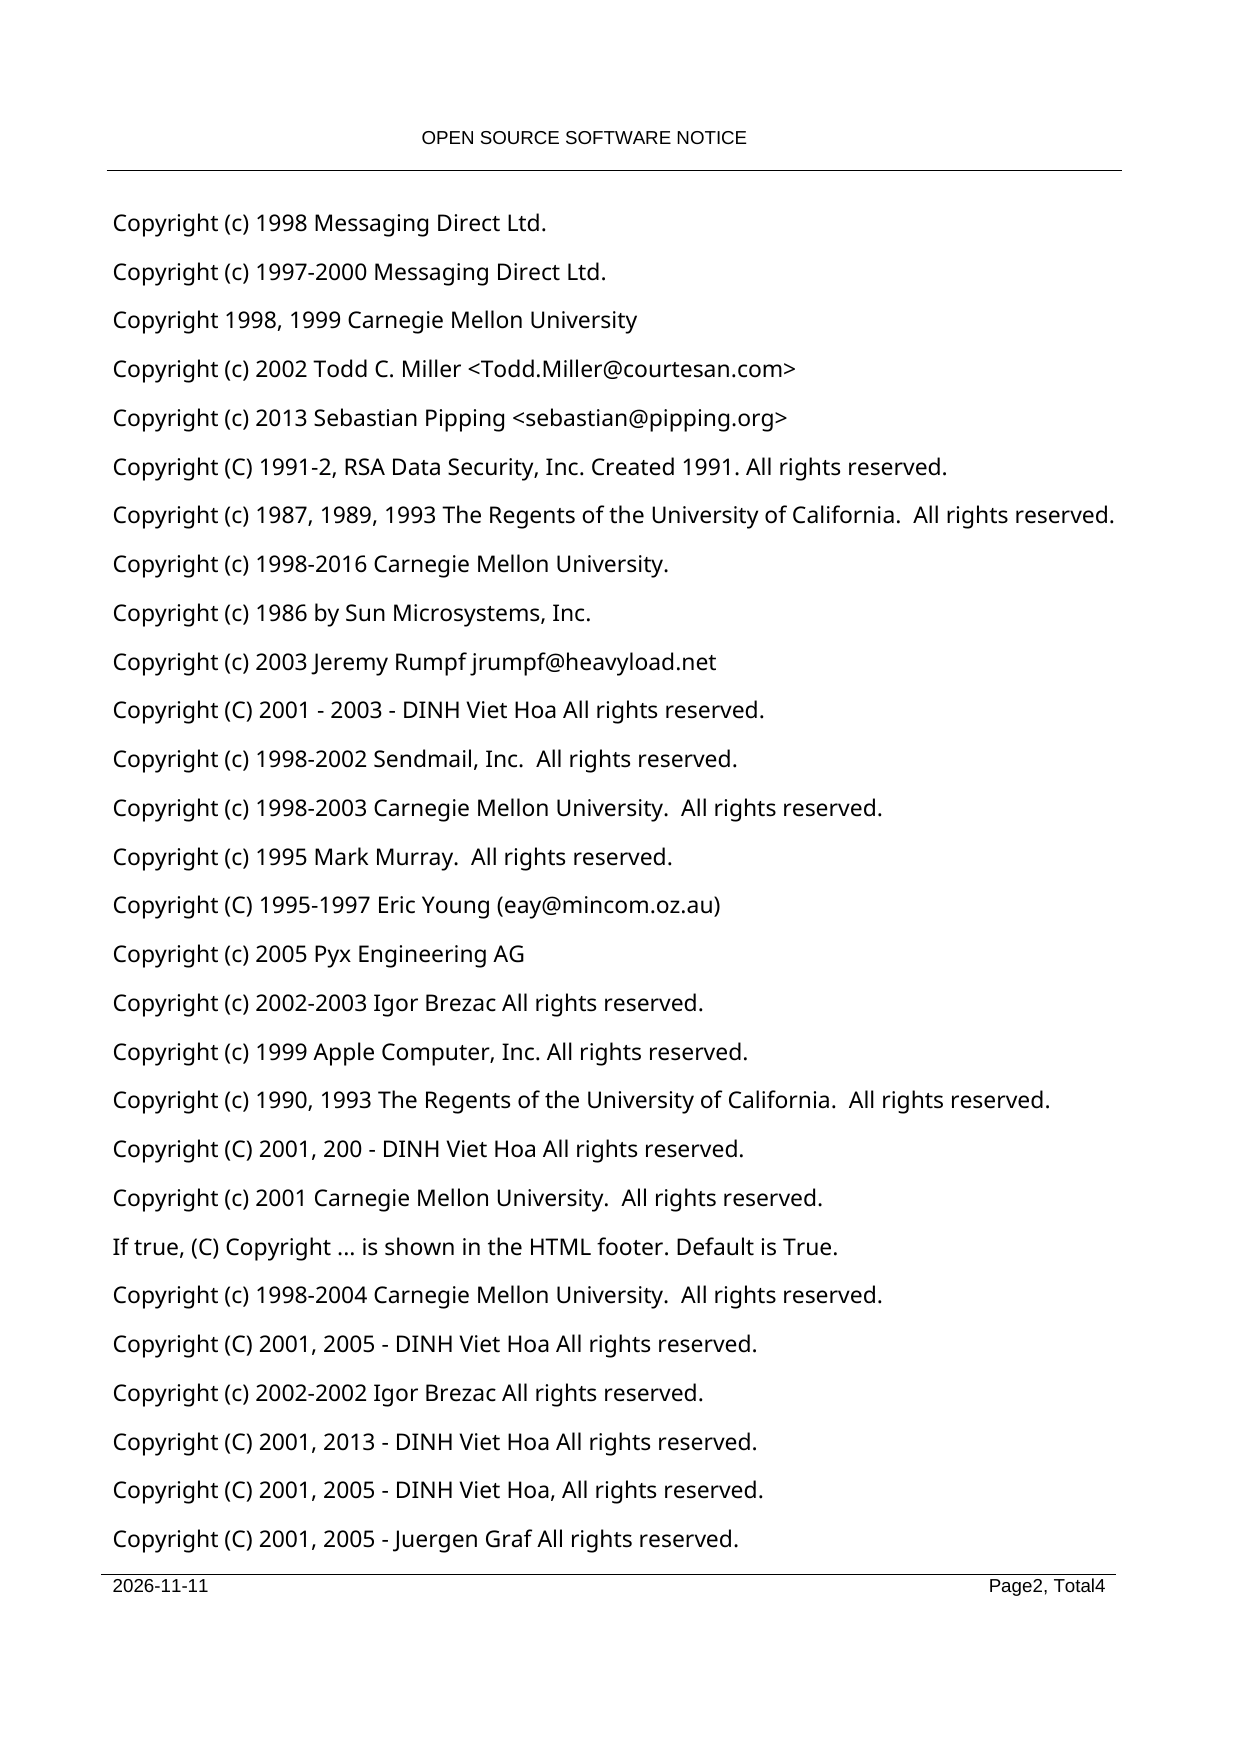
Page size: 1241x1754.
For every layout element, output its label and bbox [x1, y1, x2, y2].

text [112, 206, 1128, 1555]
